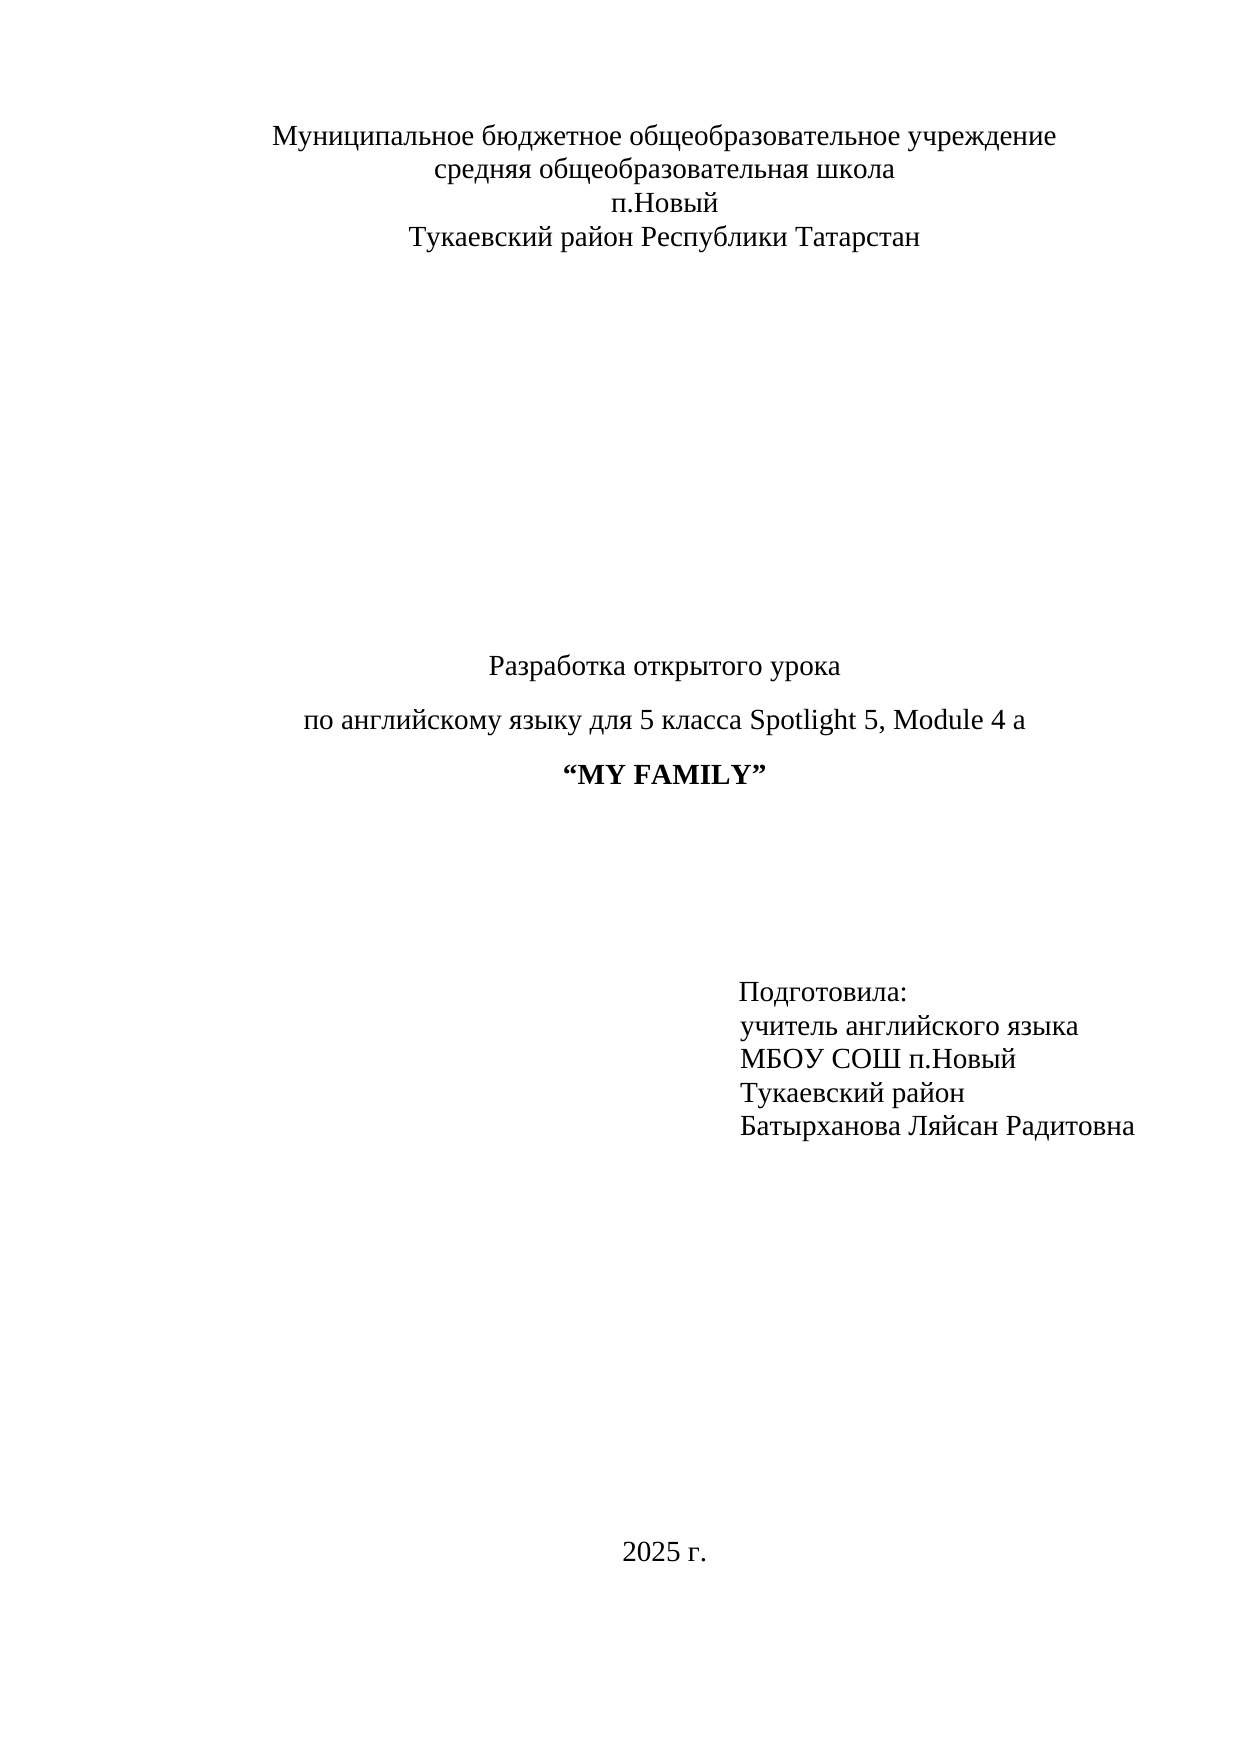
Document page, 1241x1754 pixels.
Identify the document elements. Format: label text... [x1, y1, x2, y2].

text МБОУ СОШ п.Новый Тукаевский район [740, 1041, 1152, 1108]
text средняя общеобразовательная школа [177, 152, 1152, 185]
text Батырханова Ляйсан Радитовна [740, 1108, 1152, 1142]
text Подготовила: [738, 974, 1152, 1008]
text Тукаевский район Республики Татарстан [177, 219, 1152, 252]
text Разработка открытого урока [177, 648, 1152, 682]
text по английскому языку для 5 класса Spotlight 5, Module 4 a [177, 702, 1152, 736]
text Муниципальное бюджетное общеобразовательное учреждение [148, 118, 1152, 152]
text учитель английского языка [740, 1008, 1152, 1041]
text 2025 г. [177, 1534, 1152, 1568]
text “MY FAMILY” [177, 757, 1152, 790]
text п.Новый [177, 185, 1152, 219]
